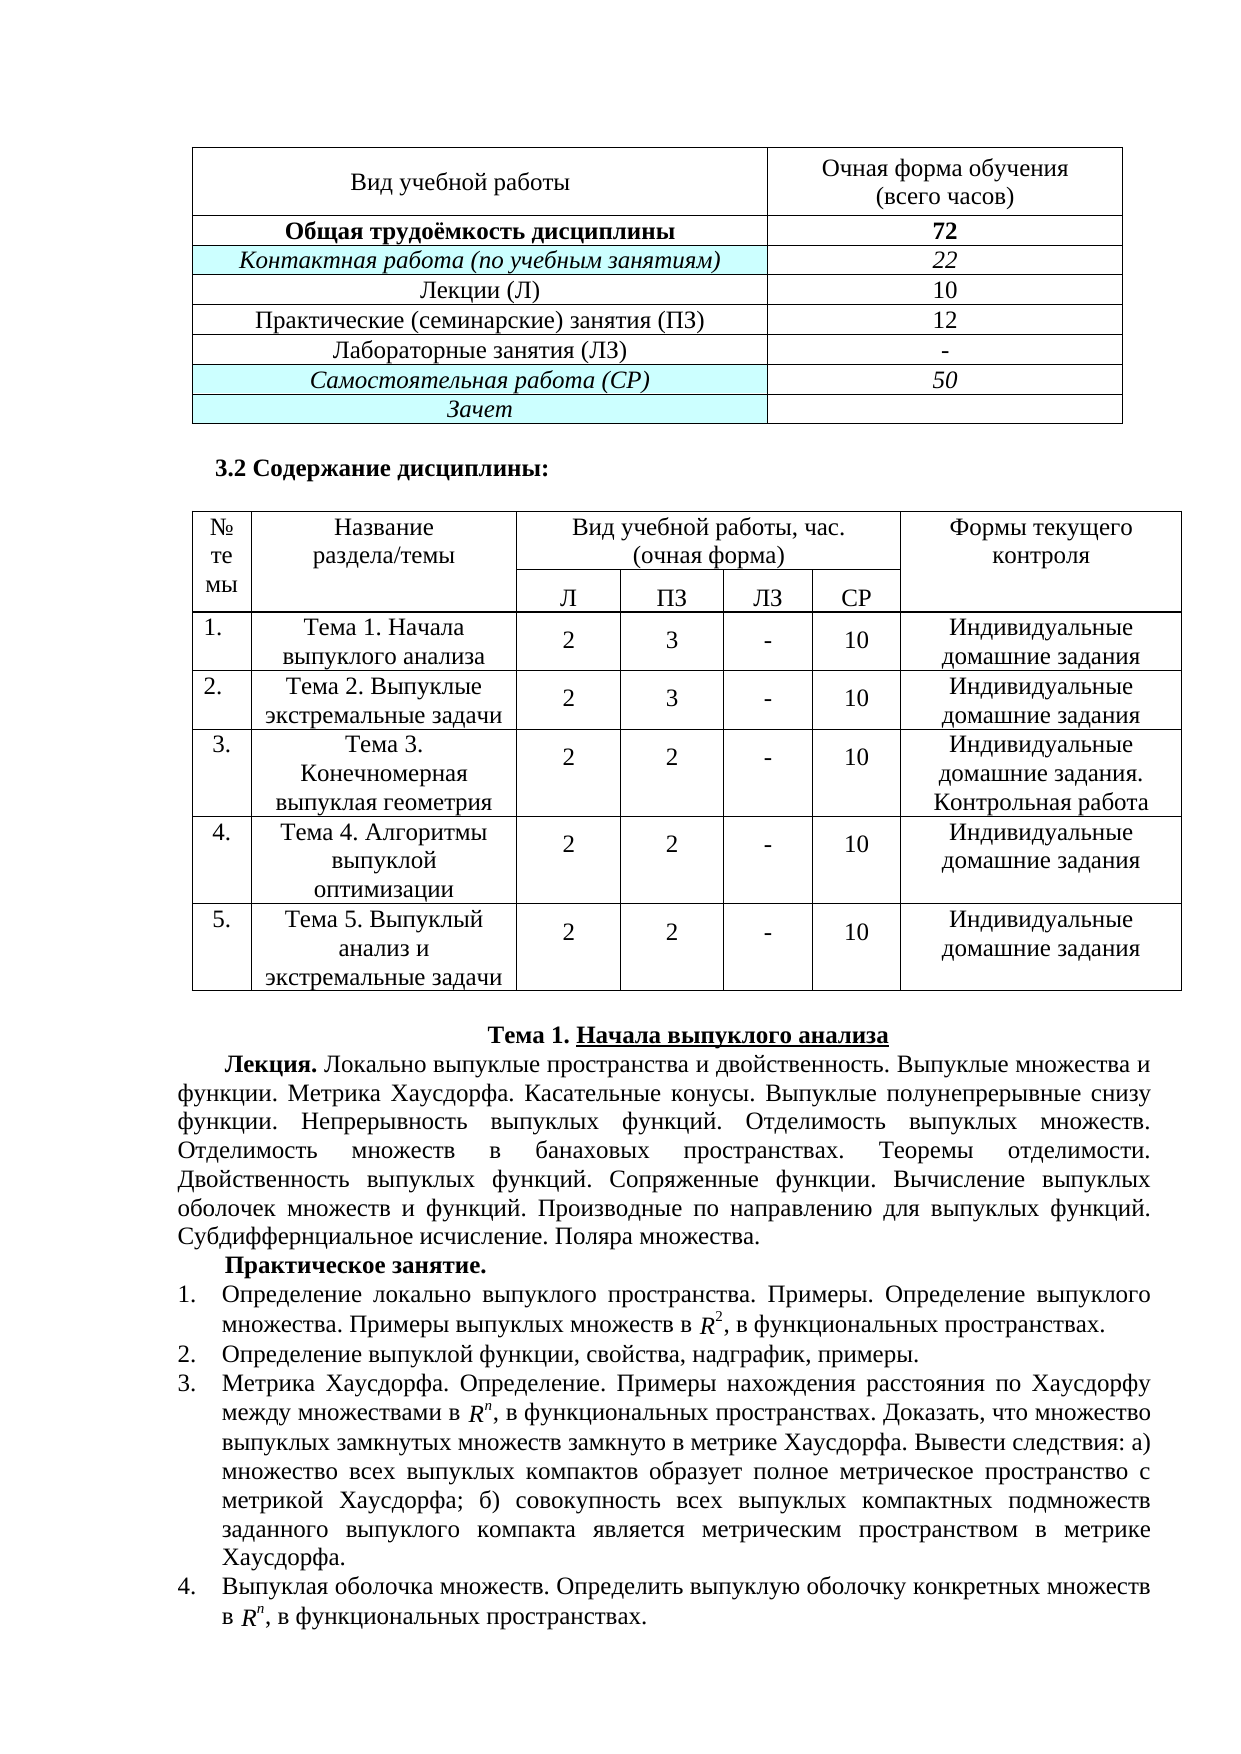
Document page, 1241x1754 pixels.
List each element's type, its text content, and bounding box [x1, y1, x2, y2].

table_header Вид учебной работы [193, 148, 767, 215]
table_cell 10 [813, 671, 900, 728]
table_cell [768, 395, 1122, 423]
table_cell Лекции (Л) [193, 275, 767, 304]
table_cell Лабораторные занятия (ЛЗ) [193, 335, 767, 364]
text Лекция. Локально выпуклые пространства и двойственность. Выпуклые множества и функции. Метрика Хаусдорфа. Касательные конусы. Выпуклые полунепрерывные снизу функции. Непрерывность выпуклых функций. Отделимость выпуклых множеств. Отделимость множеств в банаховых пространствах. Теоремы отделимости. Двойственность выпуклых функций. Сопряженные функции. Вычисление выпуклых оболочек множеств и функций. Производные по направлению для выпуклых функций. Субдиффернциальное исчисление. Поляра множества. [177, 1049, 1152, 1250]
table_cell 12 [768, 305, 1122, 334]
table_cell Самостоятельная работа (СР) [193, 365, 767, 393]
table_cell 10 [813, 730, 900, 816]
table_cell ЛЗ [724, 570, 812, 611]
table_cell - [724, 671, 812, 728]
table_cell Практические (семинарские) занятия (ПЗ) [193, 305, 767, 334]
table_cell 10 [813, 613, 900, 670]
table_cell Индивидуальные домашние задания [901, 613, 1181, 670]
table_header Название раздела/темы [252, 512, 516, 611]
table_cell 3 [621, 671, 723, 728]
table_cell СР [813, 570, 900, 611]
table_cell Контактная работа (по учебным занятиям) [193, 246, 767, 274]
table_cell Индивидуальные домашние задания. Контрольная работа [901, 730, 1181, 816]
table_header Формы текущего контроля [901, 512, 1181, 611]
table_cell Индивидуальные домашние задания [901, 671, 1181, 728]
table_cell 2 [517, 613, 620, 670]
table_cell Общая трудоёмкость дисциплины [193, 216, 767, 244]
table_cell Индивидуальные домашние задания [901, 904, 1181, 990]
table_cell 2 [517, 904, 620, 990]
table_cell Тема 1. Начала выпуклого анализа [252, 613, 516, 670]
table_cell - [724, 730, 812, 816]
table_cell ПЗ [621, 570, 723, 611]
table_header № темы [193, 512, 251, 611]
table_cell Индивидуальные домашние задания [901, 817, 1181, 903]
table_cell 22 [768, 246, 1122, 274]
table_cell Тема 4. Алгоритмы выпуклой оптимизации [252, 817, 516, 903]
table_cell 5. [193, 904, 251, 990]
table_cell 2 [621, 904, 723, 990]
list Определение локально выпуклого пространства. Примеры. Определение выпуклого множества. Примеры выпуклых множеств в , в функциональных пространствах. [177, 1279, 1152, 1339]
table_cell 3. [193, 730, 251, 816]
text Тема 1. Начала выпуклого анализа [177, 1020, 1152, 1049]
table_cell 2 [517, 671, 620, 728]
table_cell 10 [813, 817, 900, 903]
table_cell 2 [517, 817, 620, 903]
table_cell Тема 2. Выпуклые экстремальные задачи [252, 671, 516, 728]
table_cell 3 [621, 613, 723, 670]
table_header Очная форма обучения (всего часов) [768, 148, 1122, 215]
table_cell 2 [517, 730, 620, 816]
table_header Вид учебной работы, час. (очная форма) [517, 512, 900, 569]
table_cell 50 [768, 365, 1122, 393]
table_cell Тема 3. Конечномерная выпуклая геометрия [252, 730, 516, 816]
text Практическое занятие. [177, 1250, 1152, 1279]
list Определение выпуклой функции, свойства, надграфик, примеры. [177, 1339, 1152, 1368]
table_cell - [724, 613, 812, 670]
table_cell - [768, 335, 1122, 364]
table_cell Л [517, 570, 620, 611]
table_cell - [724, 904, 812, 990]
table_cell 2 [621, 817, 723, 903]
table_cell 10 [813, 904, 900, 990]
list Метрика Хаусдорфа. Определение. Примеры нахождения расстояния по Хаусдорфу между множествами в , в функциональных пространствах. Доказать, что множество выпуклых замкнутых множеств замкнуто в метрике Хаусдорфа. Вывести следствия: а) множество всех выпуклых компактов образует полное метрическое пространство с метрикой Хаусдорфа; б) совокупность всех выпуклых компактных подмножеств заданного выпуклого компакта является метрическим пространством в метрике Хаусдорфа. [177, 1368, 1152, 1571]
table_cell Тема 5. Выпуклый анализ и экстремальные задачи [252, 904, 516, 990]
text 3.2 Содержание дисциплины: [177, 453, 1152, 482]
table_cell [193, 613, 251, 670]
table_cell [193, 671, 251, 728]
table_cell 10 [768, 275, 1122, 304]
table_cell 72 [768, 216, 1122, 244]
list Выпуклая оболочка множеств. Определить выпуклую оболочку конкретных множеств в , в функциональных пространствах. [177, 1571, 1152, 1631]
table_cell Зачет [193, 395, 767, 423]
table_cell - [724, 817, 812, 903]
table_cell 2 [621, 730, 723, 816]
table_cell 4. [193, 817, 251, 903]
